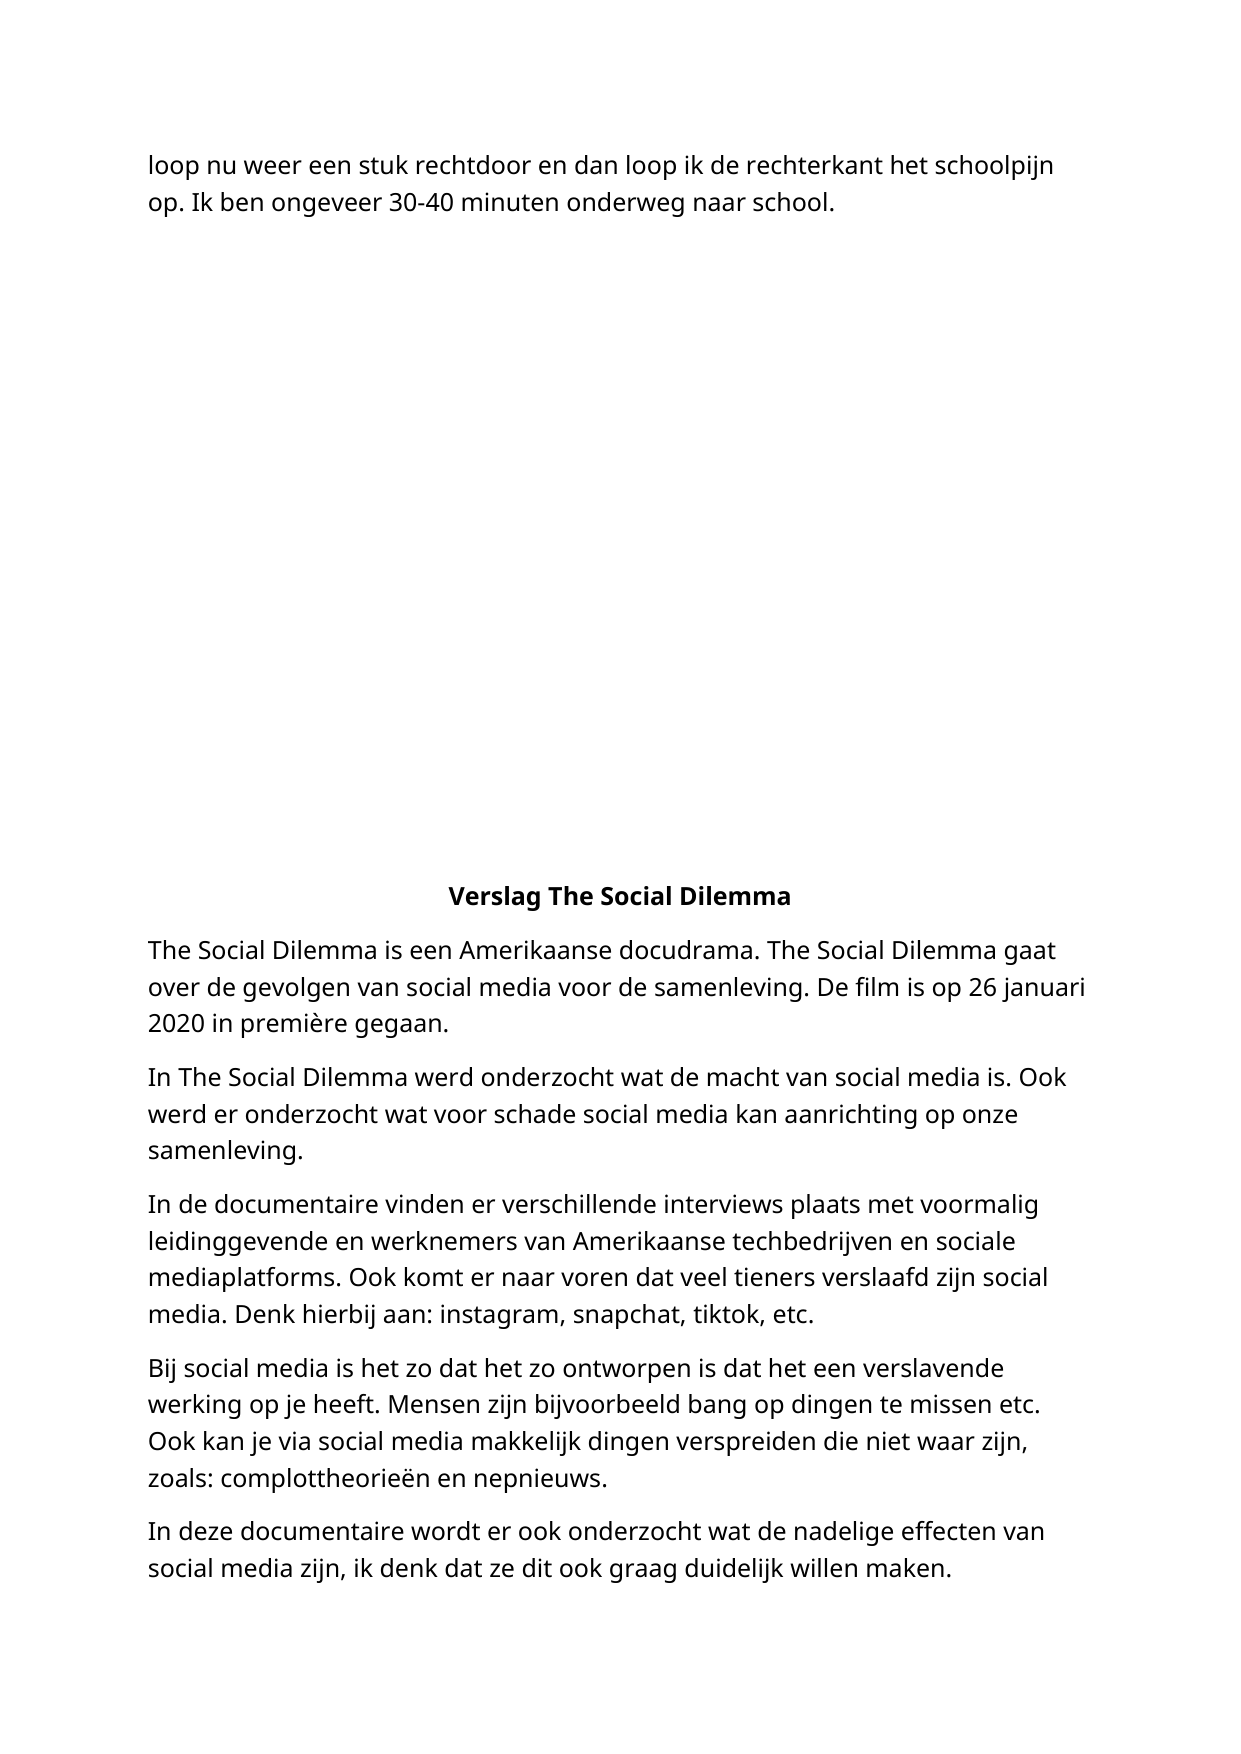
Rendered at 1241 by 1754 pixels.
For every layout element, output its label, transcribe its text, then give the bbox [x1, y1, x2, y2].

text In de documentaire vinden er verschillende interviews plaats met voormalig leidinggevende en werknemers van Amerikaanse techbedrijven en sociale mediaplatforms. Ook komt er naar voren dat veel tieners verslaafd zijn social media. Denk hierbij aan: instagram, snapchat, tiktok, etc. [148, 1186, 1093, 1331]
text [148, 148, 1093, 218]
text Verslag The Social Dilemma [148, 879, 1093, 913]
text In The Social Dilemma werd onderzocht wat de macht van social media is. Ook werd er onderzocht wat voor schade social media kan aanrichting op onze samenleving. [148, 1059, 1093, 1167]
text The Social Dilemma is een Amerikaanse docudrama. The Social Dilemma gaat over de gevolgen van social media voor de samenleving. De film is op 26 januari 2020 in première gegaan. [148, 932, 1093, 1040]
text Bij social media is het zo dat het zo ontworpen is dat het een verslavende werking op je heeft. Mensen zijn bijvoorbeeld bang op dingen te missen etc. Ook kan je via social media makkelijk dingen verspreiden die niet waar zijn, zoals: complottheorieën en nepnieuws. [148, 1350, 1093, 1494]
text In deze documentaire wordt er ook onderzocht wat de nadelige effecten van social media zijn, ik denk dat ze dit ook graag duidelijk willen maken. [148, 1514, 1093, 1585]
